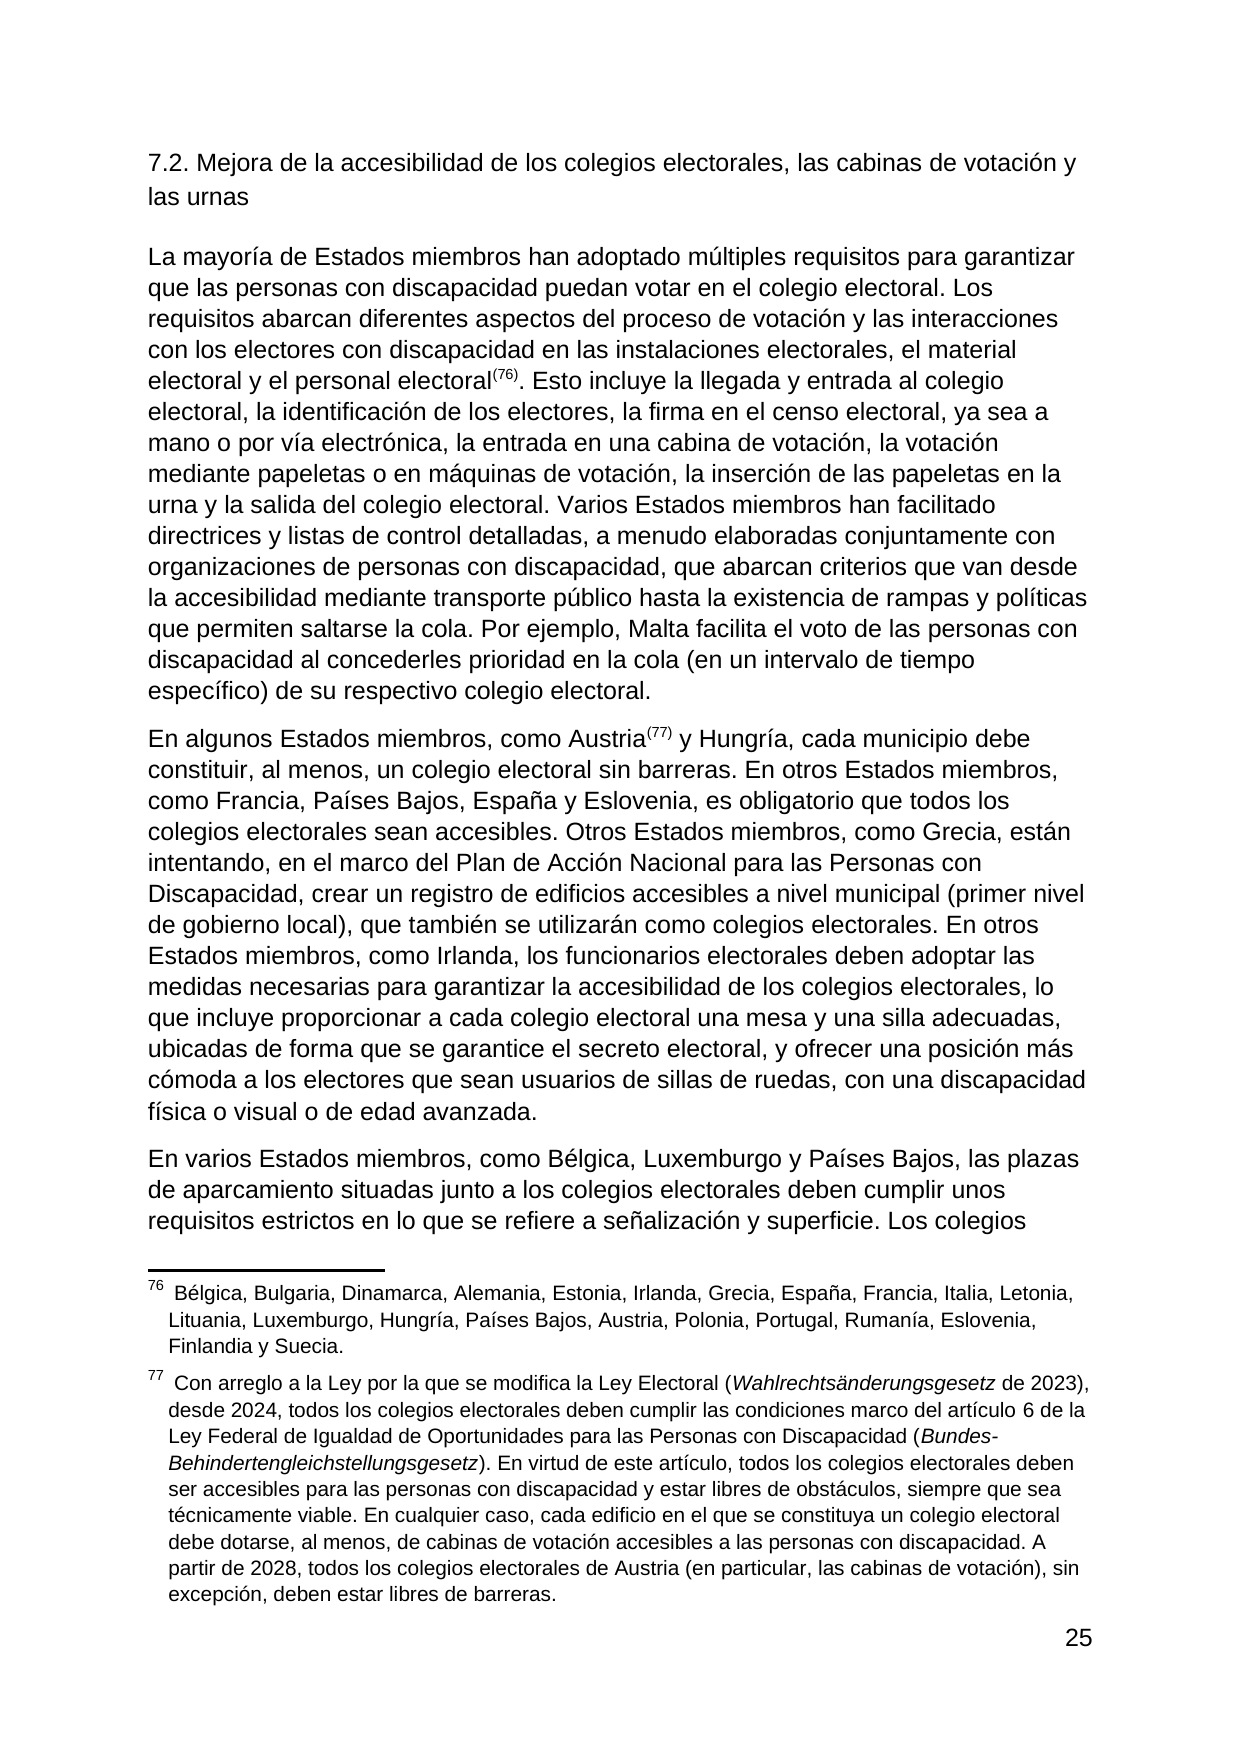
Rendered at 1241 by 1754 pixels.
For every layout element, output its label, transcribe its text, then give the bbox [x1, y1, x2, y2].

subtitle 7.2. Mejora de la accesibilidad de los colegios electorales, las cabinas de votación y las urnas [148, 148, 1092, 211]
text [148, 1144, 1092, 1235]
text La mayoría de Estados miembros han adoptado múltiples requisitos para garantizar que las personas con discapacidad puedan votar en el colegio electoral. Los requisitos abarcan diferentes aspectos del proceso de votación y las interacciones con los electores con discapacidad en las instalaciones electorales, el material electoral y el personal electoral(). Esto incluye la llegada y entrada al colegio electoral, la identificación de los electores, la firma en el censo electoral, ya sea a mano o por vía electrónica, la entrada en una cabina de votación, la votación mediante papeletas o en máquinas de votación, la inserción de las papeletas en la urna y la salida del colegio electoral. Varios Estados miembros han facilitado directrices y listas de control detalladas, a menudo elaboradas conjuntamente con organizaciones de personas con discapacidad, que abarcan criterios que van desde la accesibilidad mediante transporte público hasta la existencia de rampas y políticas que permiten saltarse la cola. Por ejemplo, Malta facilita el voto de las personas con discapacidad al concederles prioridad en la cola (en un intervalo de tiempo específico) de su respectivo colegio electoral. [148, 242, 1092, 705]
text En algunos Estados miembros, como Austria() y Hungría, cada municipio debe constituir, al menos, un colegio electoral sin barreras. En otros Estados miembros, como Francia, Países Bajos, España y Eslovenia, es obligatorio que todos los colegios electorales sean accesibles. Otros Estados miembros, como Grecia, están intentando, en el marco del Plan de Acción Nacional para las Personas con Discapacidad, crear un registro de edificios accesibles a nivel municipal (primer nivel de gobierno local), que también se utilizarán como colegios electorales. En otros Estados miembros, como Irlanda, los funcionarios electorales deben adoptar las medidas necesarias para garantizar la accesibilidad de los colegios electorales, lo que incluye proporcionar a cada colegio electoral una mesa y una silla adecuadas, ubicadas de forma que se garantice el secreto electoral, y ofrecer una posición más cómoda a los electores que sean usuarios de sillas de ruedas, con una discapacidad física o visual o de edad avanzada. [148, 724, 1092, 1125]
